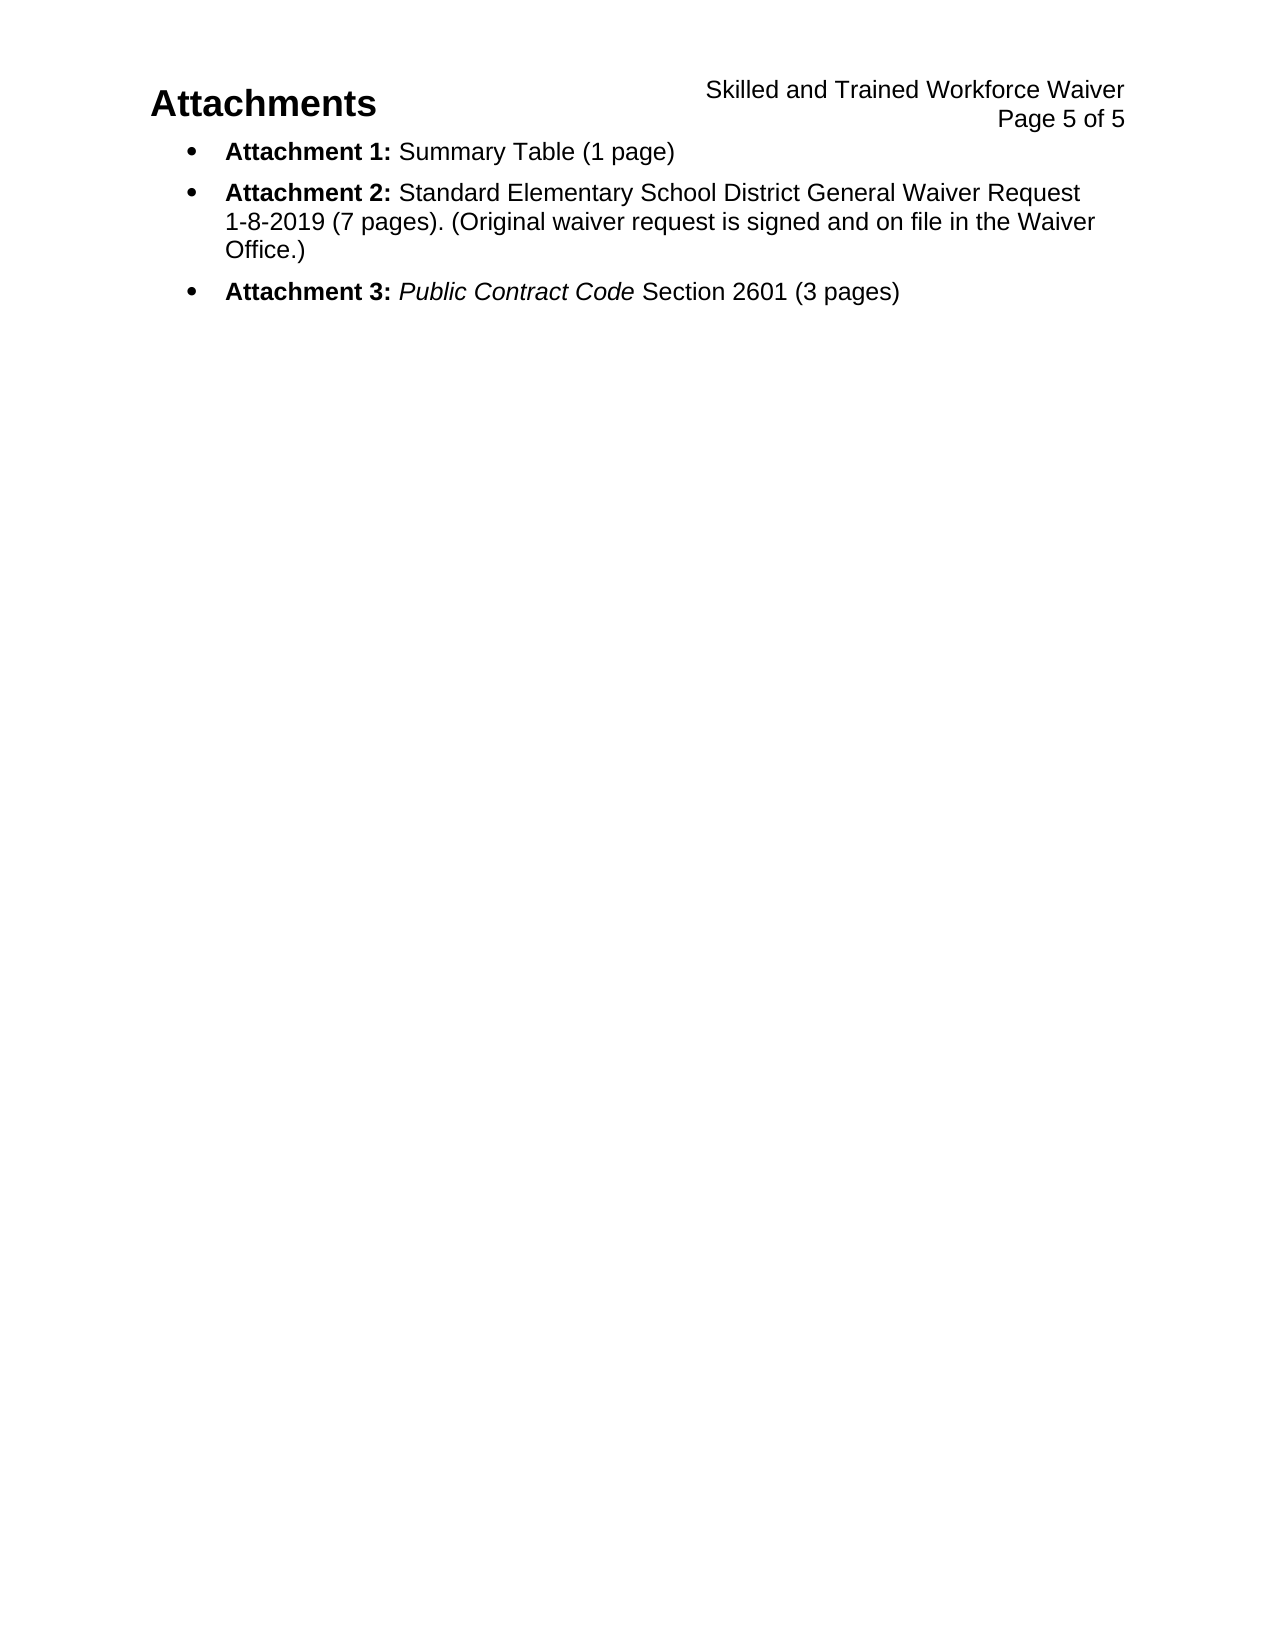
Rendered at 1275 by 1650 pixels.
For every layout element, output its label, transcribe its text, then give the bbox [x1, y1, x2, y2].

list Attachment 3: Public Contract Code Section 2601 (3 pages) [187, 277, 1125, 306]
list Attachment 2: Standard Elementary School District General Waiver Request 1-8-2019 (7 pages). (Original waiver request is signed and on file in the Waiver Office.) [187, 178, 1125, 264]
subtitle Attachments [150, 81, 1125, 124]
list Attachment 1: Summary Table (1 page) [187, 137, 1125, 165]
